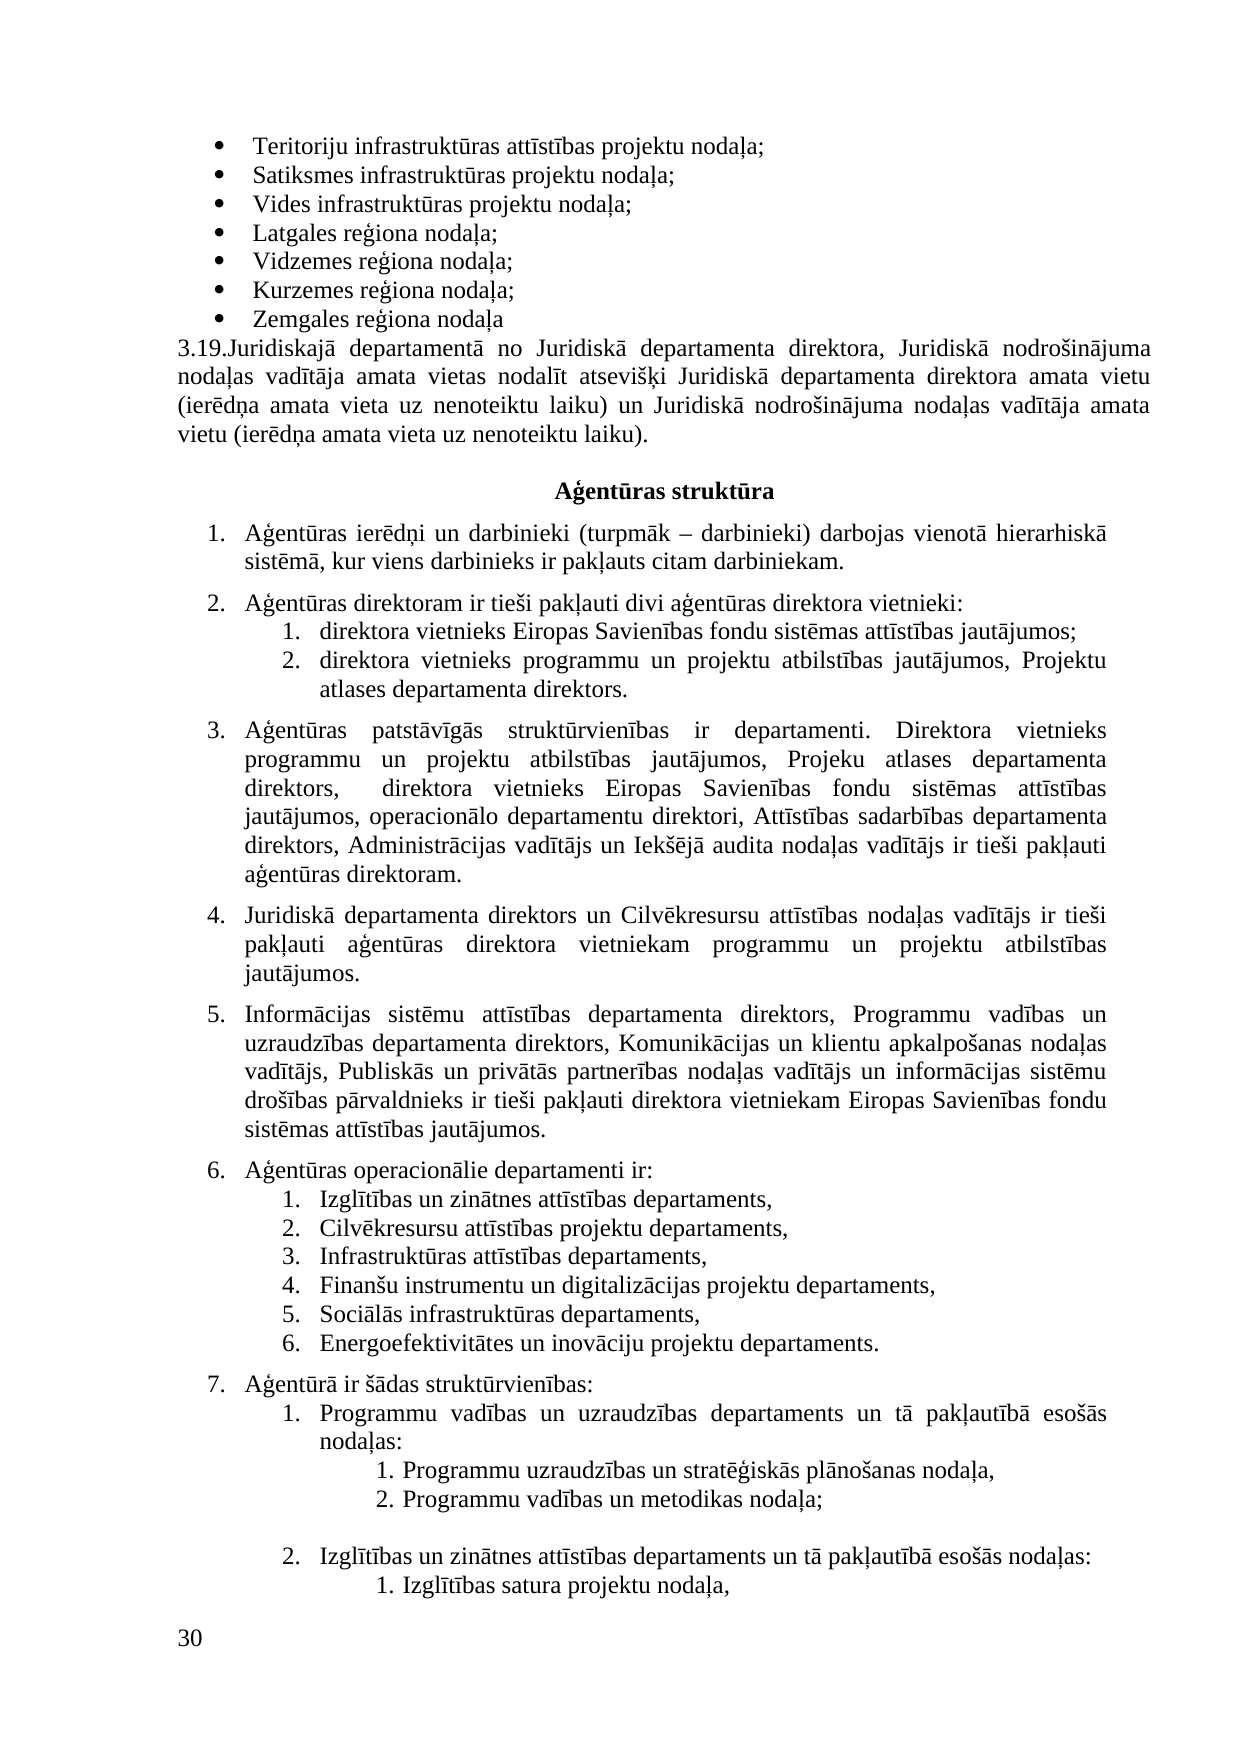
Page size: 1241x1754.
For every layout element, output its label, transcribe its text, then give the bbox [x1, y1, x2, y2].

list Juridiskā departamenta direktors un Cilvēkresursu attīstības nodaļas vadītājs ir tieši pakļauti aģentūras direktora vietniekam programmu un projektu atbilstības jautājumos. [207, 900, 1107, 986]
list Sociālās infrastruktūras departaments, [282, 1299, 1107, 1328]
list Programmu vadības un uzraudzības departaments un tā pakļautībā esošās nodaļas: [282, 1398, 1107, 1455]
list Cilvēkresursu attīstības projektu departaments, [282, 1213, 1107, 1241]
list Infrastruktūras attīstības departaments, [282, 1241, 1107, 1270]
list Aģentūras direktoram ir tieši pakļauti divi aģentūras direktora vietnieki: [207, 588, 1107, 616]
list Aģentūras operacionālie departamenti ir: [207, 1155, 1107, 1184]
list Vides infrastruktūras projektu nodaļa; [215, 189, 1152, 218]
list Teritoriju infrastruktūras attīstības projektu nodaļa; [215, 131, 1152, 160]
list Zemgales reģiona nodaļa [215, 304, 1152, 333]
list Aģentūras ierēdņi un darbinieki (turpmāk – darbinieki) darbojas vienotā hierarhiskā sistēmā, kur viens darbinieks ir pakļauts citam darbiniekam. [207, 518, 1107, 575]
text Aģentūras struktūra [177, 476, 1152, 505]
list Kurzemes reģiona nodaļa; [215, 275, 1152, 304]
list Programmu vadības un metodikas nodaļa; [376, 1484, 1107, 1513]
list Satiksmes infrastruktūras projektu nodaļa; [215, 160, 1152, 189]
list Informācijas sistēmu attīstības departamenta direktors, Programmu vadības un uzraudzības departamenta direktors, Komunikācijas un klientu apkalpošanas nodaļas vadītājs, Publiskās un privātās partnerības nodaļas vadītājs un informācijas sistēmu drošības pārvaldnieks ir tieši pakļauti direktora vietniekam Eiropas Savienības fondu sistēmas attīstības jautājumos. [207, 999, 1107, 1143]
list Aģentūrā ir šādas struktūrvienības: [207, 1369, 1107, 1398]
list Vidzemes reģiona nodaļa; [215, 246, 1152, 275]
list Energoefektivitātes un inovāciju projektu departaments. [282, 1328, 1107, 1356]
list direktora vietnieks Eiropas Savienības fondu sistēmas attīstības jautājumos; [282, 616, 1107, 645]
list Izglītības satura projektu nodaļa, [376, 1570, 1107, 1599]
list direktora vietnieks programmu un projektu atbilstības jautājumos, Projektu atlases departamenta direktors. [282, 645, 1107, 703]
list Programmu uzraudzības un stratēģiskās plānošanas nodaļa, [376, 1455, 1107, 1484]
list Izglītības un zinātnes attīstības departaments un tā pakļautībā esošās nodaļas: [282, 1541, 1107, 1570]
list Izglītības un zinātnes attīstības departaments, [282, 1184, 1107, 1213]
list Finanšu instrumentu un digitalizācijas projektu departaments, [282, 1270, 1107, 1299]
list Latgales reģiona nodaļa; [215, 218, 1152, 246]
text 3.19.Juridiskajā departamentā no Juridiskā departamenta direktora, Juridiskā nodrošinājuma nodaļas vadītāja amata vietas nodalīt atsevišķi Juridiskā departamenta direktora amata vietu (ierēdņa amata vieta uz nenoteiktu laiku) un Juridiskā nodrošinājuma nodaļas vadītāja amata vietu (ierēdņa amata vieta uz nenoteiktu laiku). [177, 333, 1152, 448]
list Aģentūras patstāvīgās struktūrvienības ir departamenti. Direktora vietnieks programmu un projektu atbilstības jautājumos, Projeku atlases departamenta direktors, direktora vietnieks Eiropas Savienības fondu sistēmas attīstības jautājumos, operacionālo departamentu direktori, Attīstības sadarbības departamenta direktors, Administrācijas vadītājs un Iekšējā audita nodaļas vadītājs ir tieši pakļauti aģentūras direktoram. [207, 715, 1107, 888]
